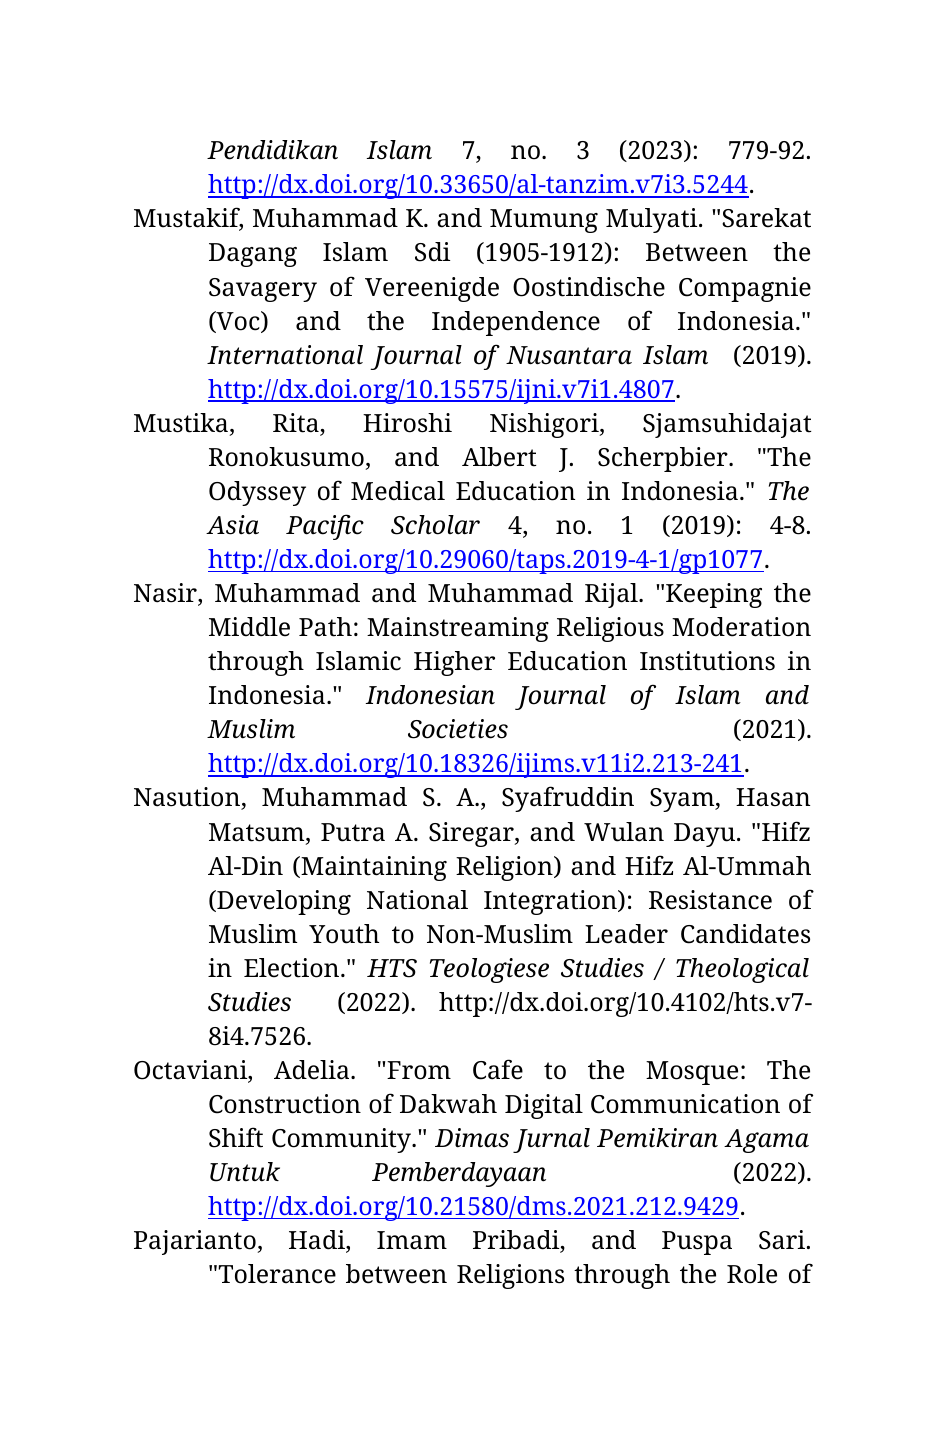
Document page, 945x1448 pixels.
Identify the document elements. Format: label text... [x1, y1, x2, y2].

text Octaviani, Adelia. "From Cafe to the Mosque: The Construction of Dakwah Digital Communication of Shift Community." Dimas Jurnal Pemikiran Agama Untuk Pemberdayaan (2022). http://dx.doi.org/10.21580/dms.2021.212.9429. [133, 1053, 812, 1223]
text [133, 1223, 812, 1291]
text Mustakif, Muhammad K. and Mumung Mulyati. "Sarekat Dagang Islam Sdi (1905-1912): Between the Savagery of Vereenigde Oostindische Compagnie (Voc) and the Independence of Indonesia." International Journal of Nusantara Islam (2019). http://dx.doi.org/10.15575/ijni.v7i1.4807. [133, 201, 812, 405]
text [133, 133, 812, 201]
text Mustika, Rita, Hiroshi Nishigori, Sjamsuhidajat Ronokusumo, and Albert J. Scherpbier. "The Odyssey of Medical Education in Indonesia." The Asia Pacific Scholar 4, no. 1 (2019): 4-8. http://dx.doi.org/10.29060/taps.2019-4-1/gp1077. [133, 405, 812, 576]
text Nasution, Muhammad S. A., Syafruddin Syam, Hasan Matsum, Putra A. Siregar, and Wulan Dayu. "Hifz Al-Din (Maintaining Religion) and Hifz Al-Ummah (Developing National Integration): Resistance of Muslim Youth to Non-Muslim Leader Candidates in Election." HTS Teologiese Studies / Theological Studies (2022). http://dx.doi.org/10.4102/hts.v78i4.7526. [133, 780, 812, 1053]
text Nasir, Muhammad and Muhammad Rijal. "Keeping the Middle Path: Mainstreaming Religious Moderation through Islamic Higher Education Institutions in Indonesia." Indonesian Journal of Islam and Muslim Societies (2021). http://dx.doi.org/10.18326/ijims.v11i2.213-241. [133, 576, 812, 780]
